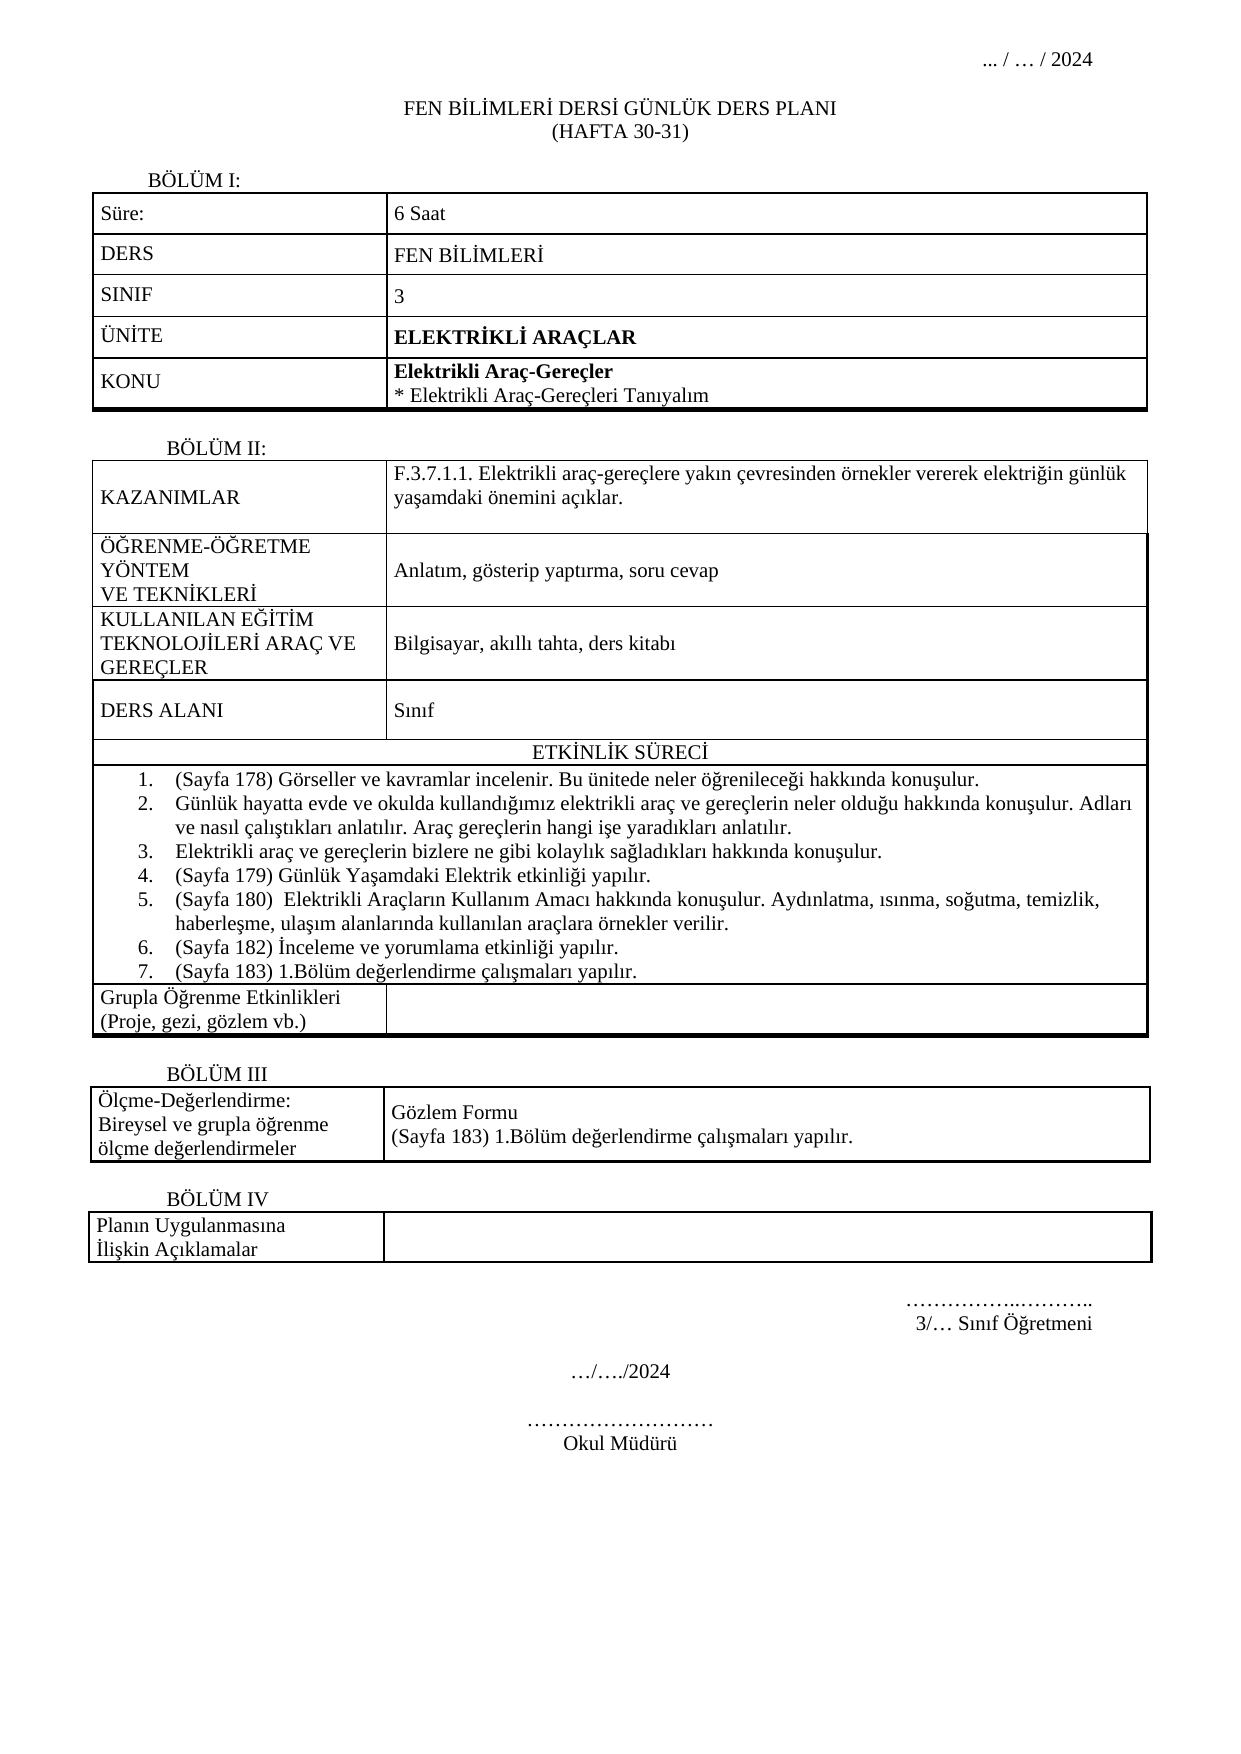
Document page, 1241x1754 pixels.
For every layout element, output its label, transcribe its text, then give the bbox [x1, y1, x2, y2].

table_cell ETKİNLİK SÜRECİ [94, 740, 1146, 764]
table_cell DERS ALANI [94, 681, 386, 739]
table_header [385, 1213, 1150, 1261]
table_cell 3 [388, 275, 1146, 316]
table_cell FEN BİLİMLERİ [388, 235, 1146, 274]
text FEN BİLİMLERİ DERSİ GÜNLÜK DERS PLANI [148, 95, 1092, 119]
table_header Gözlem Formu (Sayfa 183) 1.Bölüm değerlendirme çalışmaları yapılır. [385, 1088, 1149, 1160]
table_header Ölçme-Değerlendirme: Bireysel ve grupla öğrenme ölçme değerlendirmeler [92, 1088, 383, 1160]
table_cell Grupla Öğrenme Etkinlikleri (Proje, gezi, gözlem vb.) [94, 985, 386, 1033]
text 3/… Sınıf Öğretmeni [148, 1311, 1092, 1335]
text ……………………… [148, 1407, 1092, 1431]
table_cell KONU [94, 359, 386, 407]
table_cell Elektrikli Araç-Gereçler * Elektrikli Araç-Gereçleri Tanıyalım [388, 359, 1146, 407]
table_cell Sınıf [387, 681, 1146, 739]
table_header KAZANIMLAR [93, 461, 386, 533]
table_cell Anlatım, gösterip yaptırma, soru cevap [387, 534, 1146, 606]
text BÖLÜM I: [148, 168, 1092, 192]
table_cell ÜNİTE [94, 317, 386, 357]
table_cell DERS [94, 235, 386, 274]
table_cell KULLANILAN EĞİTİM TEKNOLOJİLERİ ARAÇ VE GEREÇLER [93, 607, 386, 679]
text BÖLÜM II: [148, 436, 1092, 459]
text (HAFTA 30-31) [148, 119, 1092, 143]
table_cell (Sayfa 178) Görseller ve kavramlar incelenir. Bu ünitede neler öğrenileceği hakkında konuşulur. Günlük hayatta evde ve okulda kullandığımız elektrikli araç ve gereçlerin neler olduğu hakkında konuşulur. Adları ve nasıl çalıştıkları anlatılır. Araç gereçlerin hangi işe yaradıkları anlatılır. Elektrikli araç ve gereçlerin bizlere ne gibi kolaylık sağladıkları hakkında konuşulur. (Sayfa 179) Günlük Yaşamdaki Elektrik etkinliği yapılır. (Sayfa 180) Elektrikli Araçların Kullanım Amacı hakkında konuşulur. Aydınlatma, ısınma, soğutma, temizlik, haberleşme, ulaşım alanlarında kullanılan araçlara örnekler verilir. (Sayfa 182) İnceleme ve yorumlama etkinliği yapılır. (Sayfa 183) 1.Bölüm değerlendirme çalışmaları yapılır. [94, 766, 1146, 983]
subtitle BÖLÜM III [148, 1062, 1092, 1086]
table_cell ÖĞRENME-ÖĞRETME YÖNTEM VE TEKNİKLERİ [93, 534, 386, 606]
text Okul Müdürü [148, 1431, 1092, 1455]
subtitle BÖLÜM IV [148, 1186, 1092, 1211]
table_cell Bilgisayar, akıllı tahta, ders kitabı [387, 607, 1146, 679]
table_cell ELEKTRİKLİ ARAÇLAR [388, 317, 1146, 357]
table_header Süre: [94, 194, 386, 233]
table_header F.3.7.1.1. Elektrikli araç-gereçlere yakın çevresinden örnekler vererek elektriğin günlük yaşamdaki önemini açıklar. [387, 461, 1147, 533]
text …/…./2024 [148, 1359, 1092, 1383]
text ……………..……….. [148, 1287, 1092, 1311]
table_cell [387, 985, 1146, 1033]
table_header Planın Uygulanmasına İlişkin Açıklamalar [90, 1213, 383, 1261]
table_cell SINIF [94, 275, 386, 316]
text ... / … / 2024 [148, 47, 1092, 71]
table_header 6 Saat [388, 194, 1146, 233]
